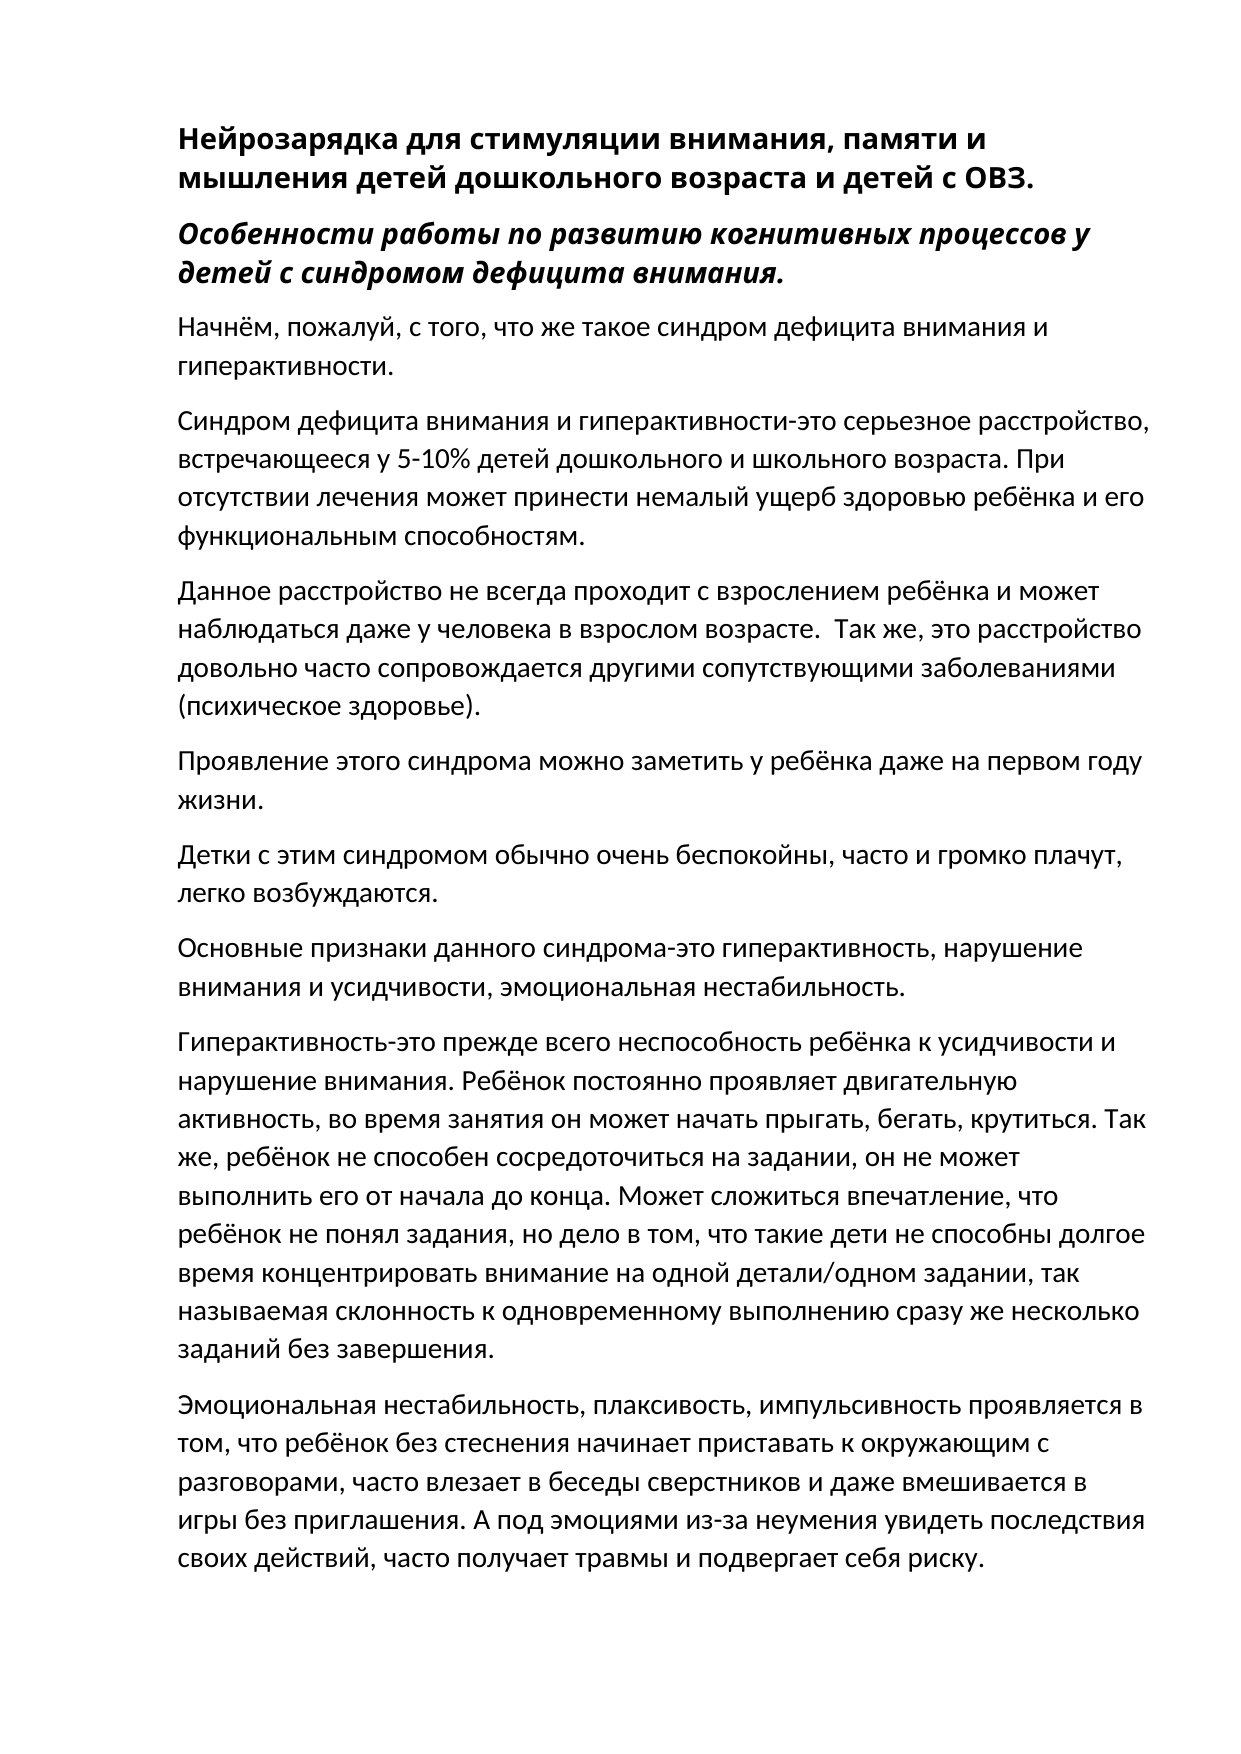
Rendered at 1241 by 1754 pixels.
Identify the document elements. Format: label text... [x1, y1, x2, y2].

text Гиперактивность-это прежде всего неспособность ребёнка к усидчивости и нарушение внимания. Ребёнок постоянно проявляет двигательную активность, во время занятия он может начать прыгать, бегать, крутиться. Так же, ребёнок не способен сосредоточиться на задании, он не может выполнить его от начала до конца. Может сложиться впечатление, что ребёнок не понял задания, но дело в том, что такие дети не способны долгое время концентрировать внимание на одной детали/одном задании, так называемая склонность к одновременному выполнению сразу же несколько заданий без завершения. [177, 1023, 1152, 1366]
text Синдром дефицита внимания и гиперактивности-это серьезное расстройство, встречающееся у 5-10% детей дошкольного и школьного возраста. При отсутствии лечения может принести немалый ущерб здоровью ребёнка и его функциональным способностям. [177, 402, 1152, 553]
text Данное расстройство не всегда проходит с взрослением ребёнка и может наблюдаться даже у человека в взрослом возрасте. Так же, это расстройство довольно часто сопровождается другими сопутствующими заболеваниями (психическое здоровье). [177, 572, 1152, 723]
text Эмоциональная нестабильность, плаксивость, импульсивность проявляется в том, что ребёнок без стеснения начинает приставать к окружающим с разговорами, часто влезает в беседы сверстников и даже вмешивается в игры без приглашения. А под эмоциями из-за неумения увидеть последствия своих действий, часто получает травмы и подвергает себя риску. [177, 1386, 1152, 1575]
text Нейрозарядка для стимуляции внимания, памяти и мышления детей дошкольного возраста и детей с ОВЗ. [177, 118, 1152, 197]
text Проявление этого синдрома можно заметить у ребёнка даже на первом году жизни. [177, 742, 1152, 817]
text Основные признаки данного синдрома-это гиперактивность, нарушение внимания и усидчивости, эмоциональная нестабильность. [177, 929, 1152, 1004]
text Начнём, пожалуй, с того, что же такое синдром дефицита внимания и гиперактивности. [177, 308, 1152, 382]
text Детки с этим синдромом обычно очень беспокойны, часто и громко плачут, легко возбуждаются. [177, 836, 1152, 910]
text Особенности работы по развитию когнитивных процессов у детей с синдромом дефицита внимания. [786, 213, 1152, 292]
